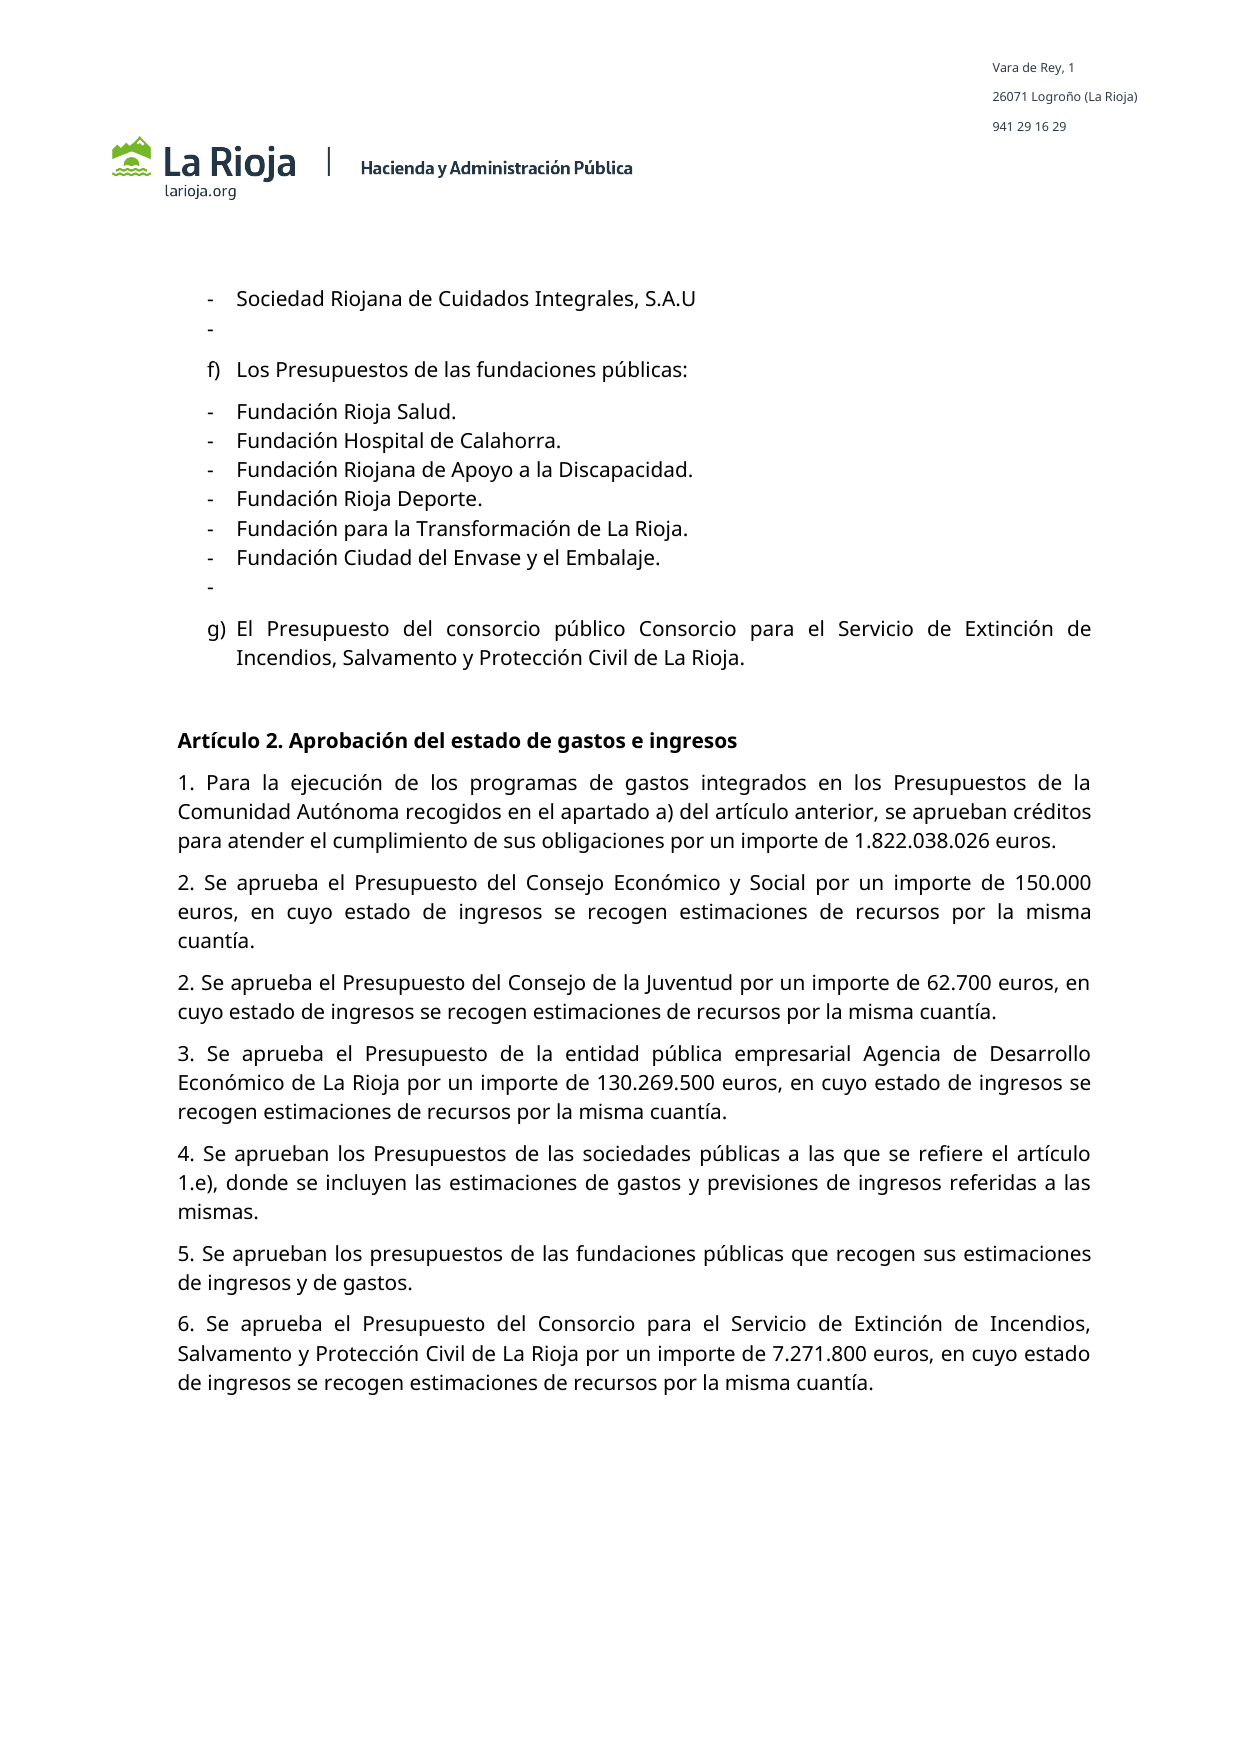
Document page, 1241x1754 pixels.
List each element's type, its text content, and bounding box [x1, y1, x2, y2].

subtitle Artículo 2. Aprobación del estado de gastos e ingresos [177, 725, 1092, 754]
list Fundación Rioja Salud. [207, 396, 1092, 425]
list Fundación para la Transformación de La Rioja. [207, 513, 1092, 542]
list Sociedad Riojana de Cuidados Integrales, S.A.U [207, 283, 1092, 313]
text 6. Se aprueba el Presupuesto del Consorcio para el Servicio de Extinción de Incendios, Salvamento y Protección Civil de La Rioja por un importe de 7.271.800 euros, en cuyo estado de ingresos se recogen estimaciones de recursos por la misma cuantía. [177, 1308, 1092, 1396]
text 4. Se aprueban los Presupuestos de las sociedades públicas a las que se refiere el artículo 1.e), donde se incluyen las estimaciones de gastos y previsiones de ingresos referidas a las mismas. [177, 1138, 1092, 1225]
list Fundación Rioja Deporte. [207, 483, 1092, 513]
text 3. Se aprueba el Presupuesto de la entidad pública empresarial Agencia de Desarrollo Económico de La Rioja por un importe de 130.269.500 euros, en cuyo estado de ingresos se recogen estimaciones de recursos por la misma cuantía. [177, 1038, 1092, 1125]
list El Presupuesto del consorcio público Consorcio para el Servicio de Extinción de Incendios, Salvamento y Protección Civil de La Rioja. [207, 613, 1092, 671]
list Fundación Ciudad del Envase y el Embalaje. [207, 542, 1092, 571]
text 2. Se aprueba el Presupuesto del Consejo Económico y Social por un importe de 150.000 euros, en cuyo estado de ingresos se recogen estimaciones de recursos por la misma cuantía. [177, 867, 1092, 954]
text 2. Se aprueba el Presupuesto del Consejo de la Juventud por un importe de 62.700 euros, en cuyo estado de ingresos se recogen estimaciones de recursos por la misma cuantía. [177, 967, 1092, 1025]
text 1. Para la ejecución de los programas de gastos integrados en los Presupuestos de la Comunidad Autónoma recogidos en el apartado a) del artículo anterior, se aprueban créditos para atender el cumplimiento de sus obligaciones por un importe de 1.822.038.026 euros. [177, 767, 1092, 854]
list Fundación Riojana de Apoyo a la Discapacidad. [207, 454, 1092, 483]
text 5. Se aprueban los presupuestos de las fundaciones públicas que recogen sus estimaciones de ingresos y de gastos. [177, 1238, 1092, 1296]
list Los Presupuestos de las fundaciones públicas: [207, 354, 1092, 383]
picture [19, 58, 1241, 296]
list Fundación Hospital de Calahorra. [207, 425, 1092, 454]
